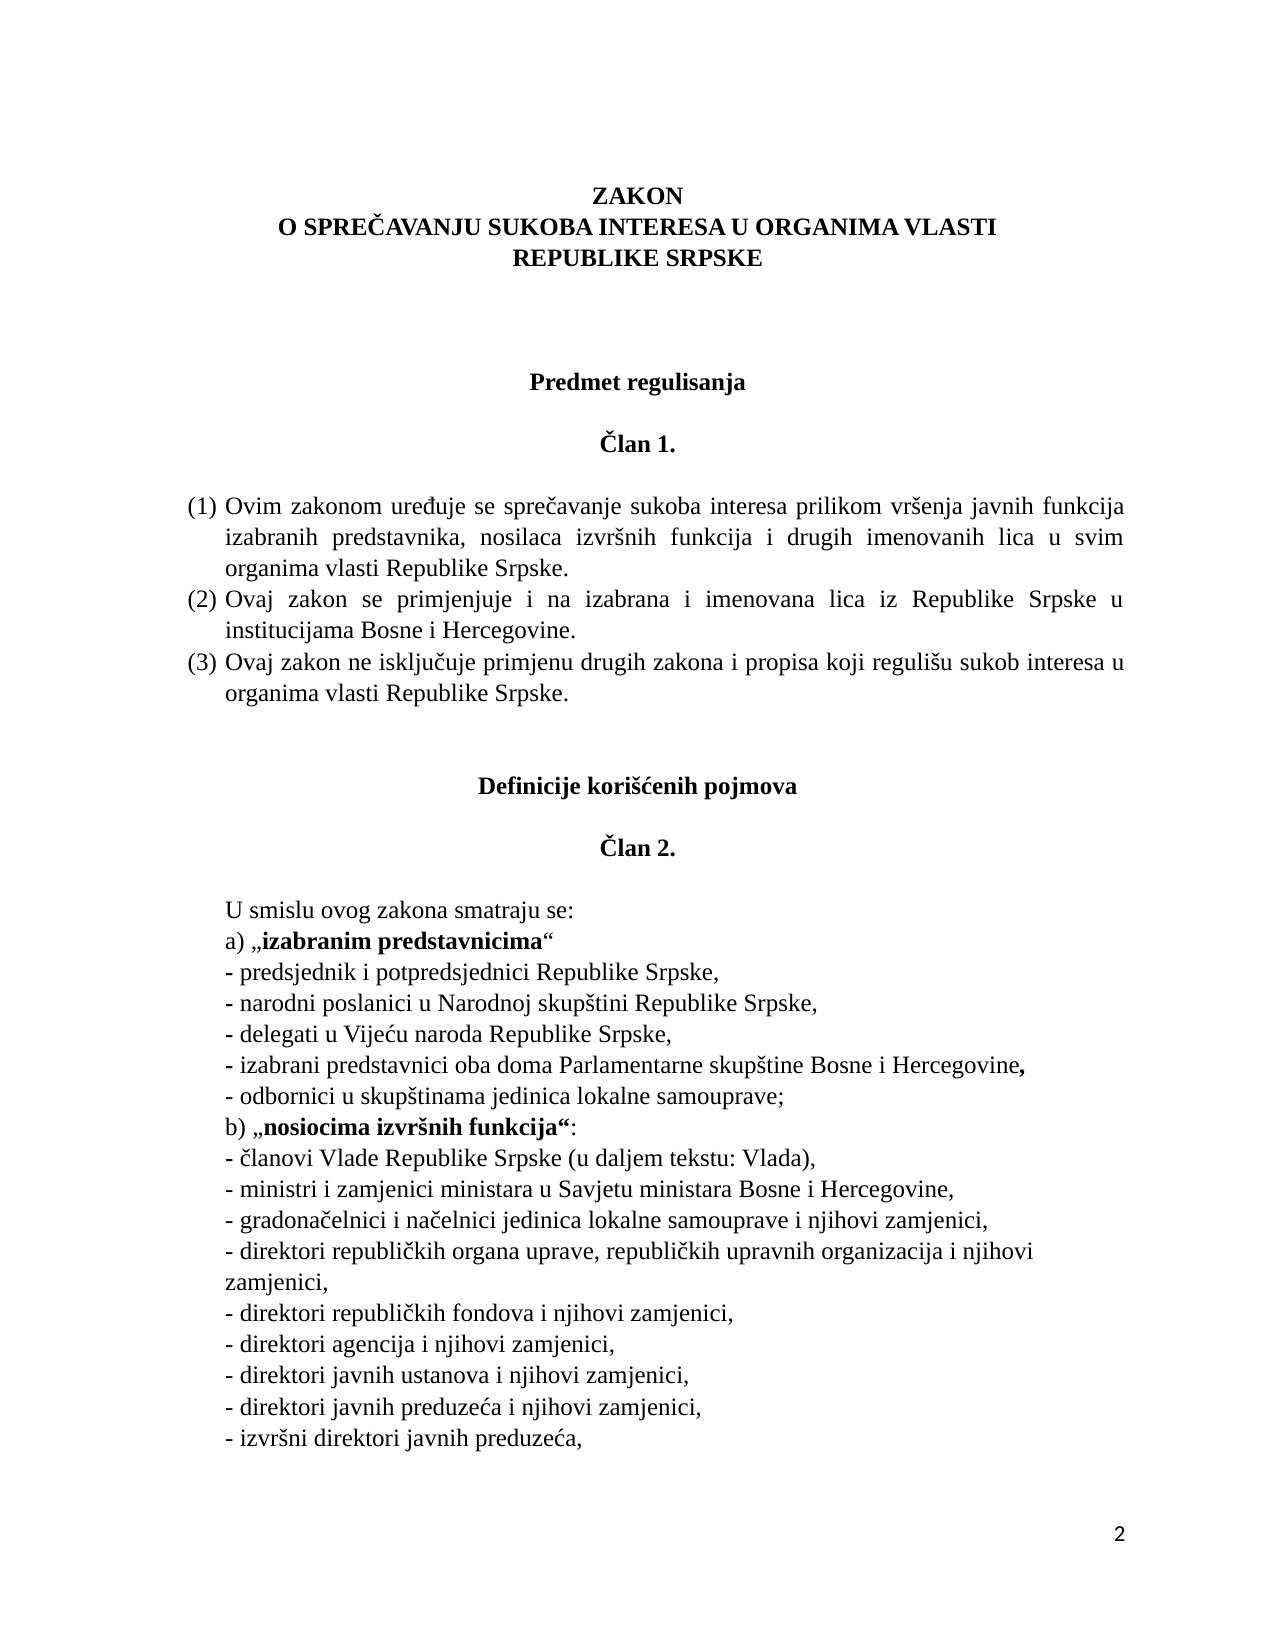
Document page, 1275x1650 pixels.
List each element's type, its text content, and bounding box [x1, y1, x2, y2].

text a) „izabranim predstavnicima“ [150, 926, 1125, 955]
text - izvršni direktori javnih preduzeća, [150, 1423, 1125, 1451]
text Definicije korišćenih pojmova [150, 771, 1125, 799]
text - odbornici u skupštinama jedinica lokalne samouprave; [150, 1081, 1125, 1110]
list Ovaj zakon se primjenjuje i na izabrana i imenovana lica iz Republike Srpske u institucijama Bosne i Hercegovine. [187, 584, 1125, 644]
text - narodni poslanici u Narodnoj skupštini Republike Srpske, [150, 988, 1125, 1017]
text - direktori javnih preduzeća i njihovi zamjenici, [150, 1392, 1125, 1420]
text - direktori republičkih fondova i njihovi zamjenici, [150, 1298, 1125, 1327]
text U smislu ovog zakona smatraju se: [150, 895, 1125, 924]
text - gradonačelnici i načelnici jedinica lokalne samouprave i njihovi zamjenici, [150, 1205, 1125, 1234]
text Predmet regulisanja [150, 367, 1125, 396]
text - predsjednik i potpredsjednici Republike Srpske, [150, 957, 1125, 986]
text Član 1. [150, 429, 1125, 458]
list Ovim zakonom uređuje se sprečavanje sukoba interesa prilikom vršenja javnih funkcija izabranih predstavnika, nosilaca izvršnih funkcija i drugih imenovanih lica u svim organima vlasti Republike Srpske. [187, 491, 1125, 582]
text - članovi Vlade Republike Srpske (u daljem tekstu: Vlada), [150, 1143, 1125, 1172]
text - izabrani predstavnici oba doma Parlamentarne skupštine Bosne i Hercegovine, [150, 1050, 1125, 1079]
text Član 2. [150, 833, 1125, 862]
text ZAKON [150, 181, 1125, 210]
text O SPREČAVANJU SUKOBA INTERESA U ORGANIMA VLASTI REPUBLIKE SRPSKE [150, 212, 1125, 272]
text b) „nosiocima izvršnih funkcija“: [150, 1112, 1125, 1141]
text - direktori javnih ustanova i njihovi zamjenici, [150, 1361, 1125, 1389]
list Ovaj zakon ne isključuje primjenu drugih zakona i propisa koji regulišu sukob interesa u organima vlasti Republike Srpske. [187, 647, 1125, 706]
text - direktori republičkih organa uprave, republičkih upravnih organizacija i njihovi zamjenici, [225, 1236, 1125, 1296]
text - direktori agencija i njihovi zamjenici, [150, 1329, 1125, 1358]
text - delegati u Vijeću naroda Republike Srpske, [150, 1019, 1125, 1048]
text - ministri i zamjenici ministara u Savjetu ministara Bosne i Hercegovine, [150, 1174, 1125, 1203]
